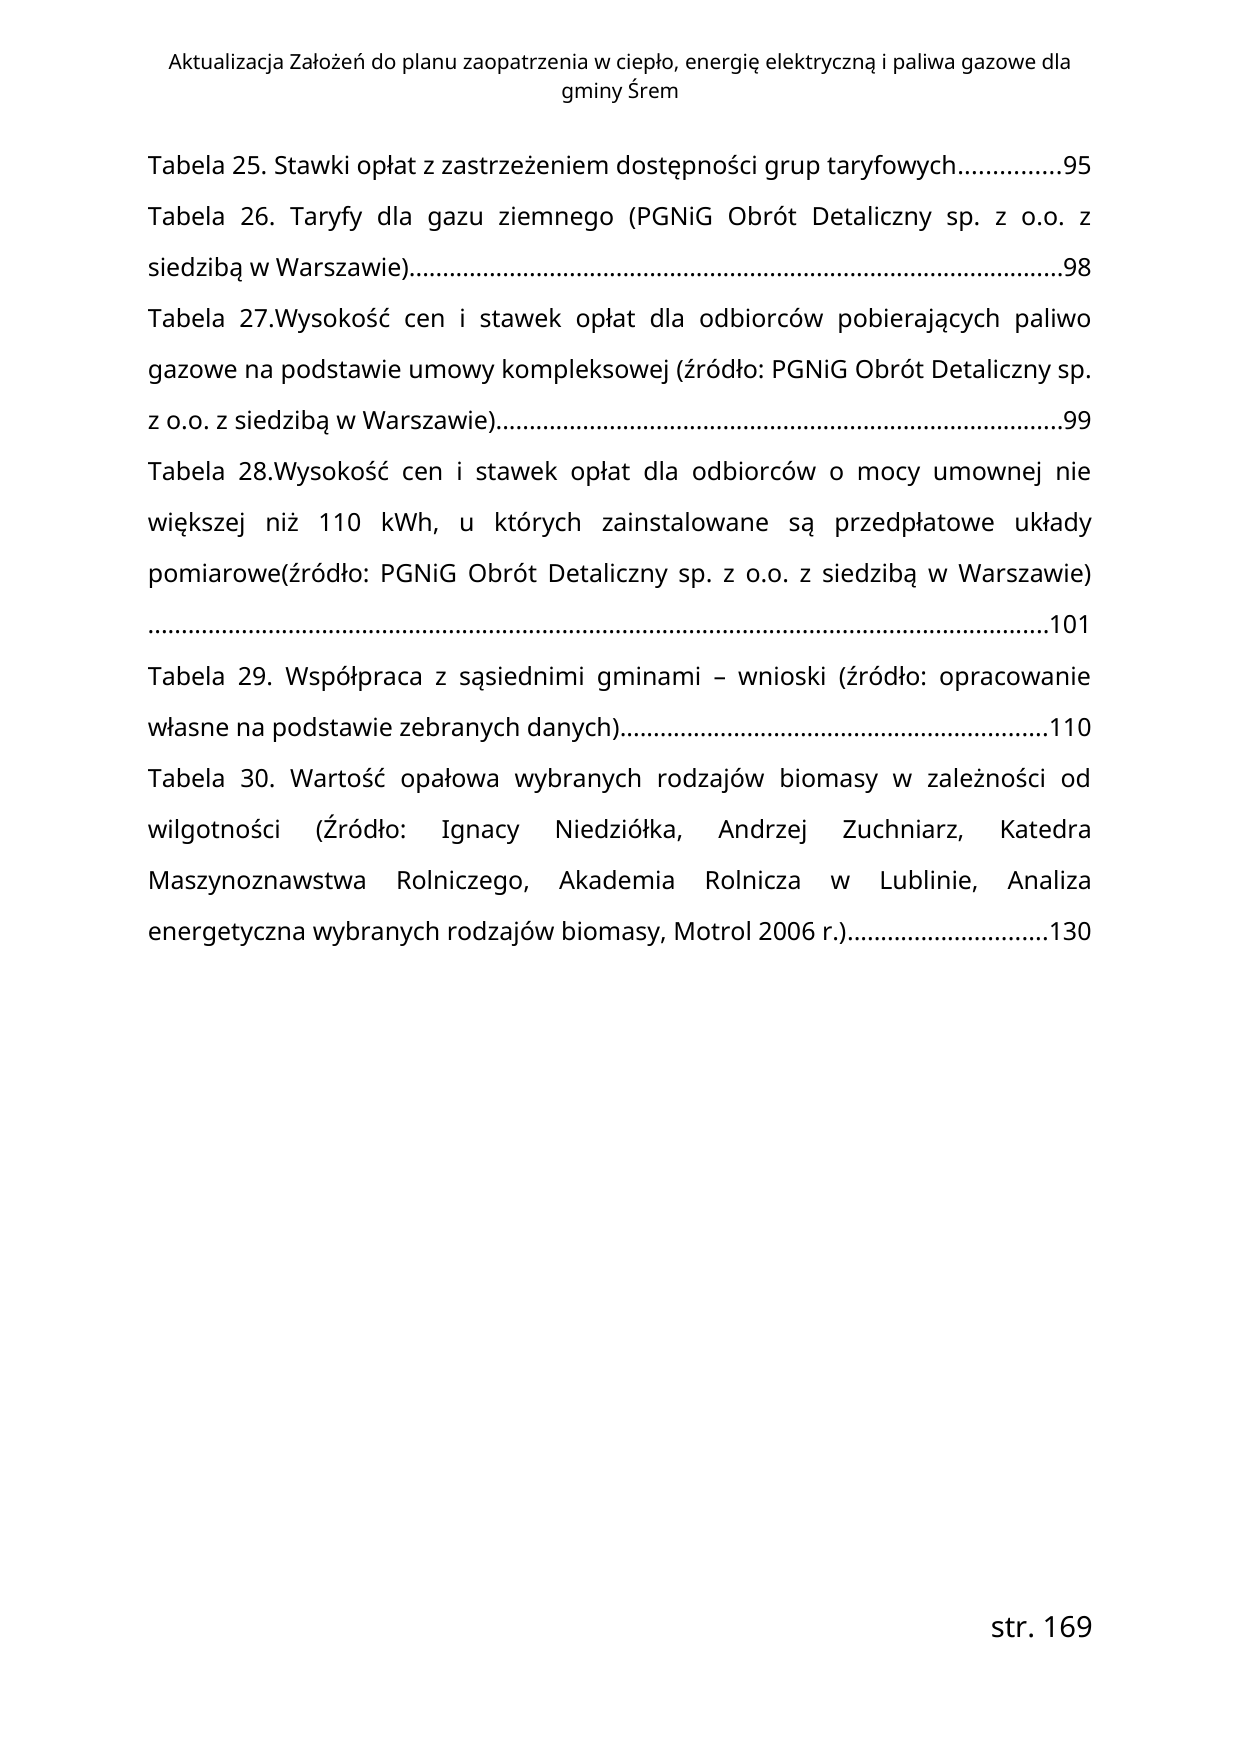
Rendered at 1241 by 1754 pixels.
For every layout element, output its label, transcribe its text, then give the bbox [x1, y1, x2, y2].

text Tabela 29. Współpraca z sąsiednimi gminami – wnioski (źródło: opracowanie własne na podstawie zebranych danych) 110 [148, 658, 1092, 743]
text Tabela 25. Stawki opłat z zastrzeżeniem dostępności grup taryfowych 95 [148, 148, 1092, 182]
text Tabela 30. Wartość opałowa wybranych rodzajów biomasy w zależności od wilgotności (Źródło: Ignacy Niedziółka, Andrzej Zuchniarz, Katedra Maszynoznawstwa Rolniczego, Akademia Rolnicza w Lublinie, Analiza energetyczna wybranych rodzajów biomasy, Motrol 2006 r.) 130 [148, 760, 1092, 947]
text Tabela 26. Taryfy dla gazu ziemnego (PGNiG Obrót Detaliczny sp. z o.o. z siedzibą w Warszawie) 98 [148, 199, 1092, 284]
text Tabela 27.Wysokość cen i stawek opłat dla odbiorców pobierających paliwo gazowe na podstawie umowy kompleksowej (źródło: PGNiG Obrót Detaliczny sp. z o.o. z siedzibą w Warszawie) 99 [148, 301, 1092, 437]
text Tabela 28.Wysokość cen i stawek opłat dla odbiorców o mocy umownej nie większej niż 110 kWh, u których zainstalowane są przedpłatowe układy pomiarowe(źródło: PGNiG Obrót Detaliczny sp. z o.o. z siedzibą w Warszawie) 101 [148, 454, 1092, 641]
